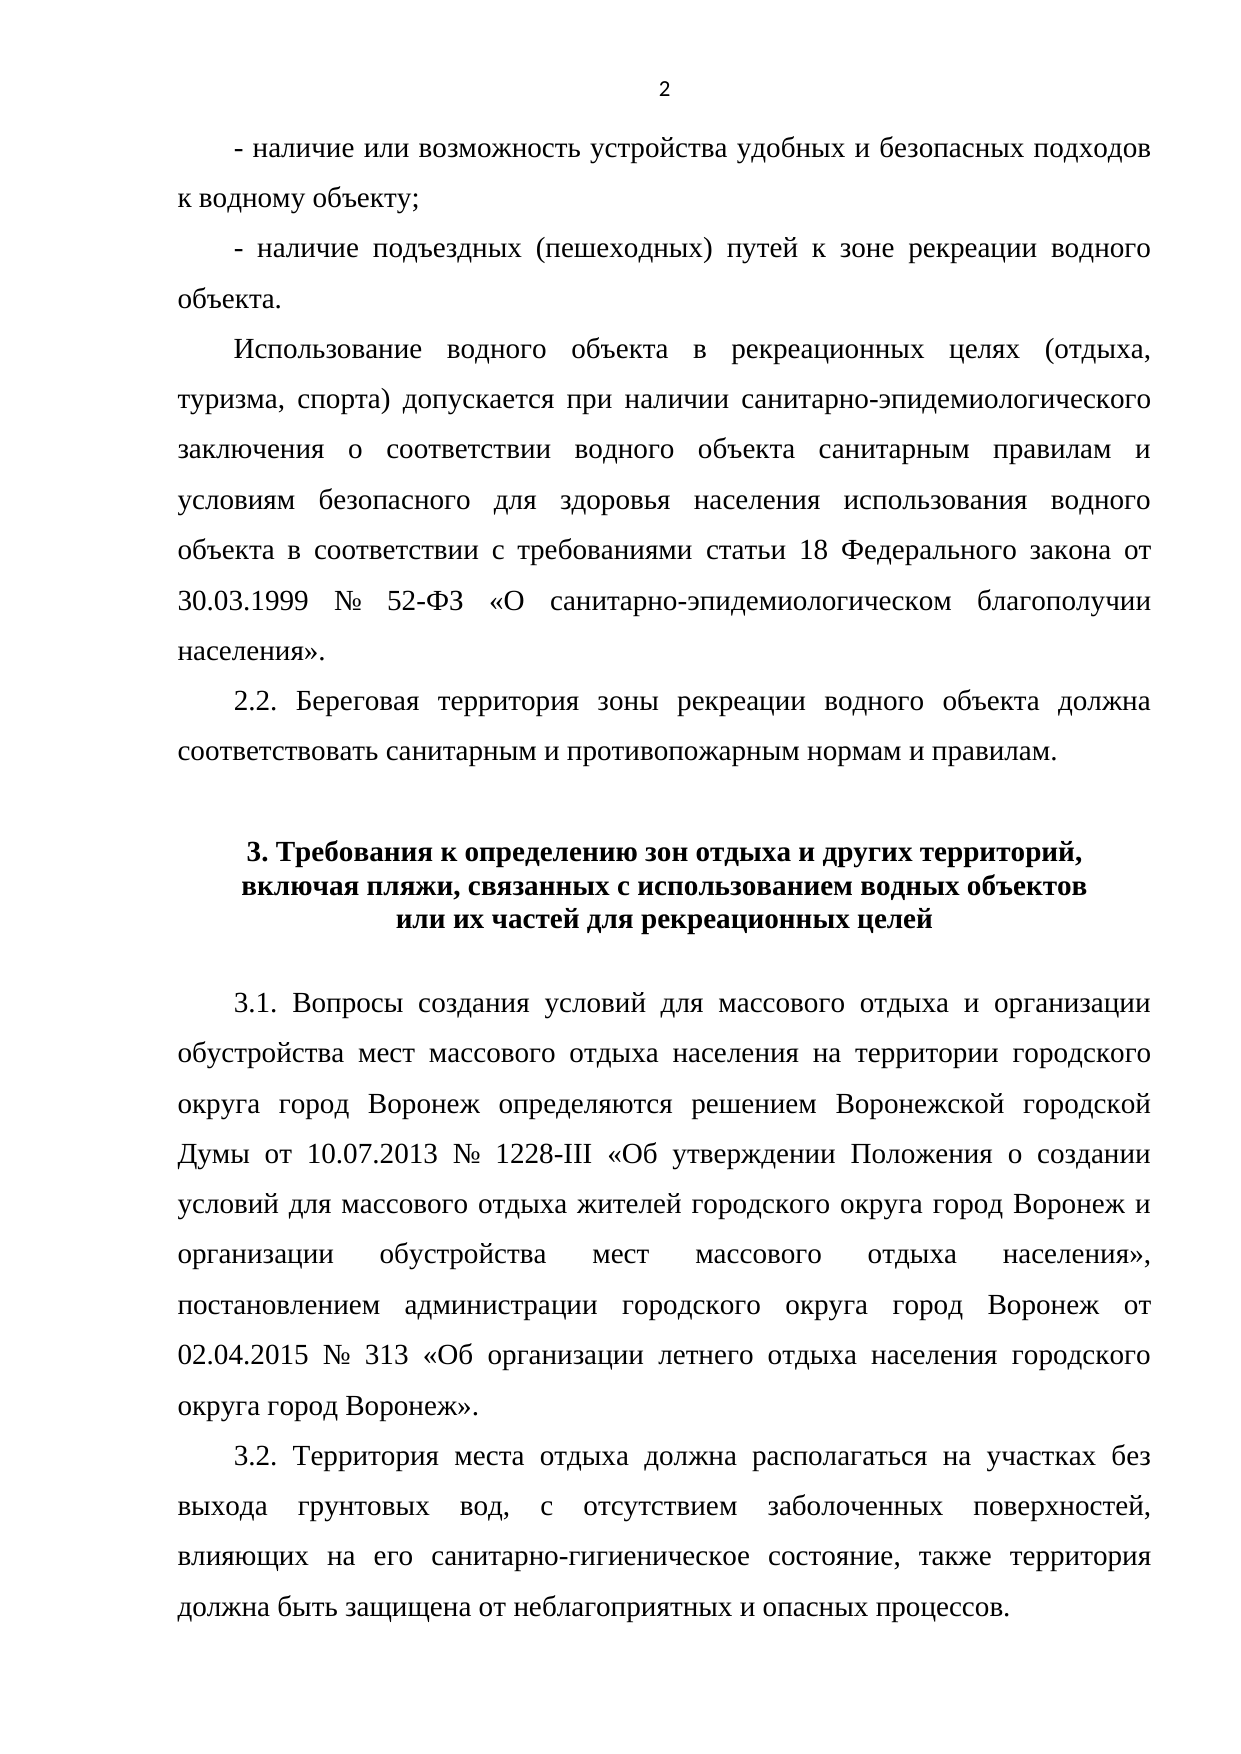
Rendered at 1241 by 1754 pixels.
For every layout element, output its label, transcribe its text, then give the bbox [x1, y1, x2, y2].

text - наличие или возможность устройства удобных и безопасных подходов к водному объекту; [177, 130, 1152, 214]
text Использование водного объекта в рекреационных целях (отдыха, туризма, спорта) допускается при наличии санитарно-эпидемиологического заключения о соответствии водного объекта санитарным правилам и условиям безопасного для здоровья населения использования водного объекта в соответствии с требованиями статьи 18 Федерального закона от 30.03.1999 № 52-ФЗ «О санитарно-эпидемиологическом благополучии населения». [177, 331, 1152, 666]
text 3.1. Вопросы создания условий для массового отдыха и организации обустройства мест массового отдыха населения на территории городского округа город Воронеж определяются решением Воронежской городской Думы от 10.07.2013 № 1228-III «Об утверждении Положения о создании условий для массового отдыха жителей городского округа город Воронеж и организации обустройства мест массового отдыха населения», постановлением администрации городского округа город Воронеж от 02.04.2015 № 313 «Об организации летнего отдыха населения городского округа город Воронеж». [177, 985, 1152, 1421]
title включая пляжи, связанных с использованием водных объектов [177, 868, 1152, 901]
text 2.2. Береговая территория зоны рекреации водного объекта должна соответствовать санитарным и противопожарным нормам и правилам. [177, 683, 1152, 767]
text 3.2. Территория места отдыха должна располагаться на участках без выхода грунтовых вод, с отсутствием заболоченных поверхностей, влияющих на его санитарно-гигиеническое состояние, также территория должна быть защищена от неблагоприятных и опасных процессов. [177, 1438, 1152, 1622]
text - наличие подъездных (пешеходных) путей к зоне рекреации водного объекта. [177, 230, 1152, 314]
title 3. Требования к определению зон отдыха и других территорий, [177, 834, 1152, 868]
title или их частей для рекреационных целей [177, 901, 1152, 935]
